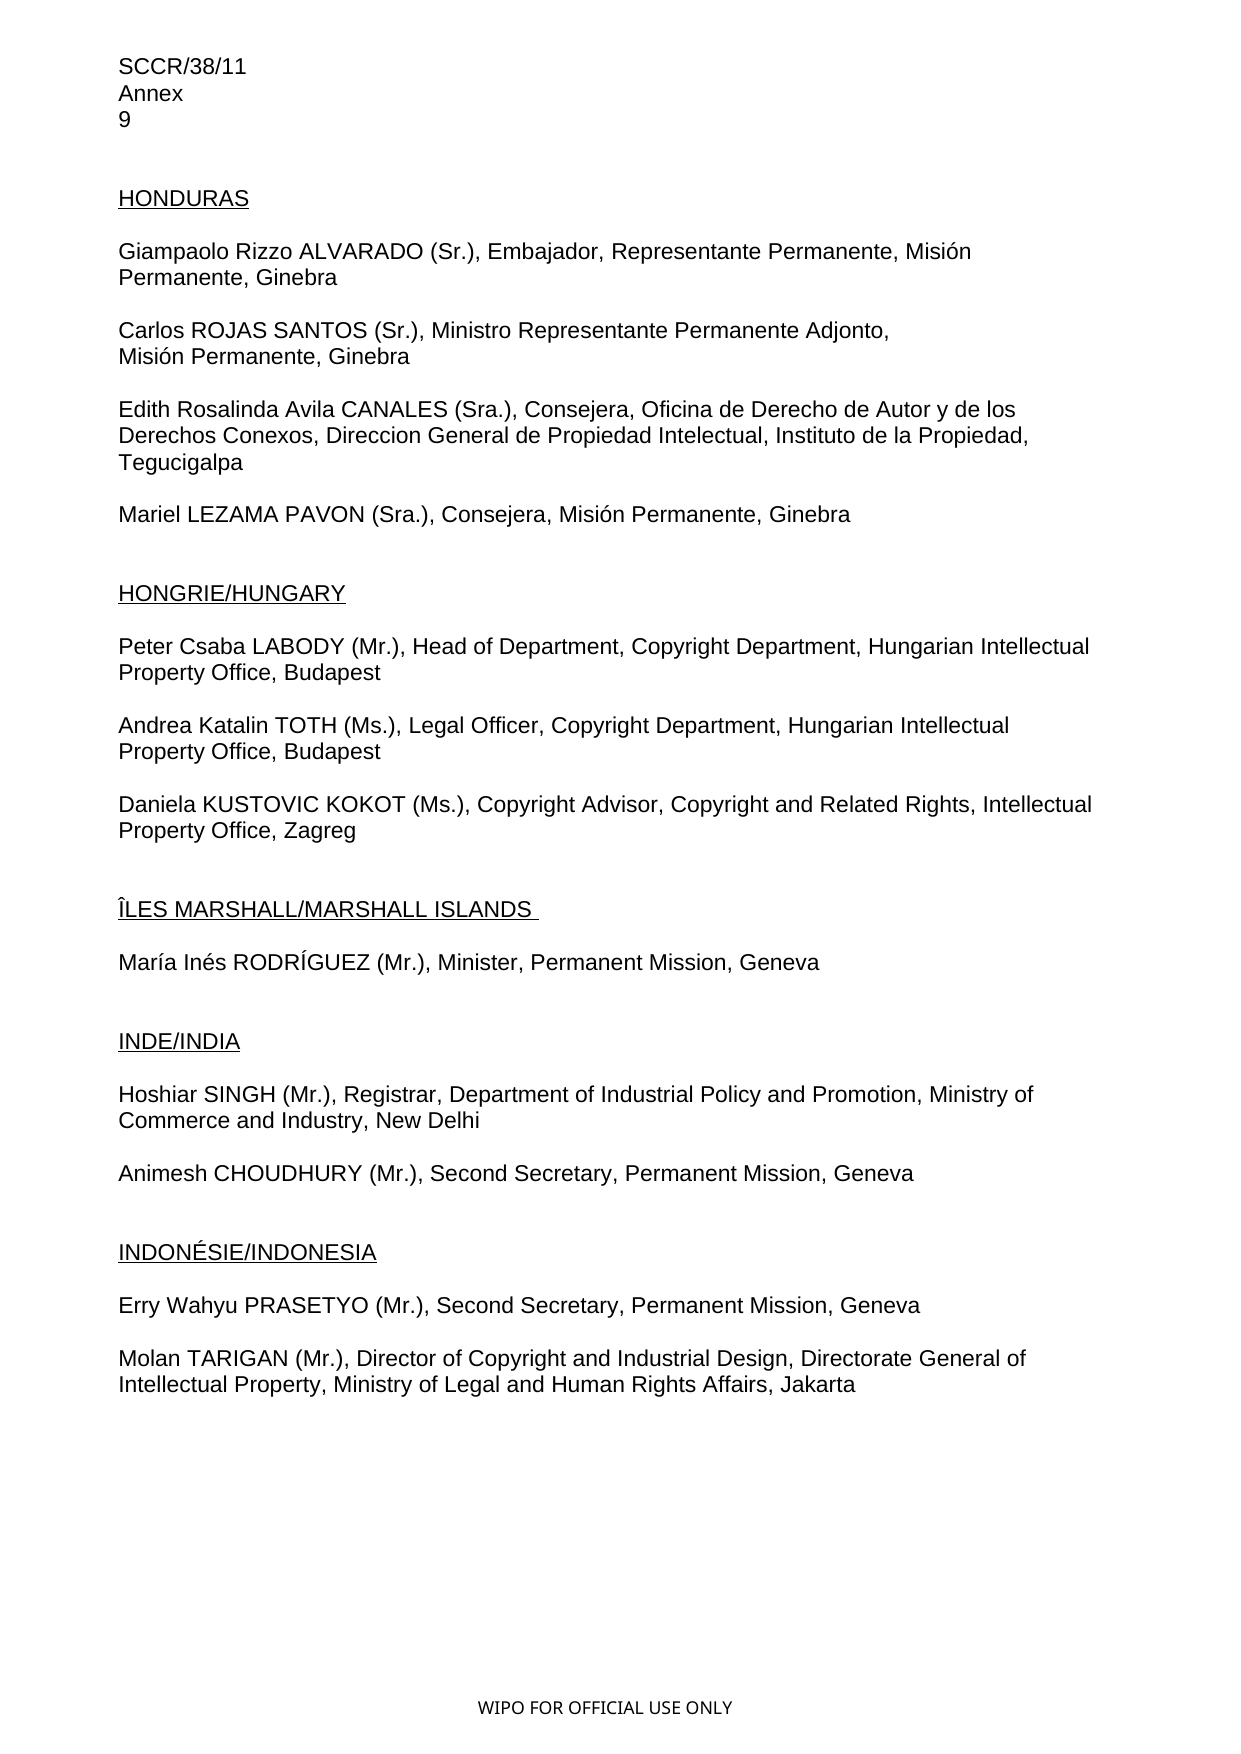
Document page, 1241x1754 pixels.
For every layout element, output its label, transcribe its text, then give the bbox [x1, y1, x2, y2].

text HONGRIE/HUNGARY [118, 580, 1092, 607]
text Peter Csaba LABODY (Mr.), Head of Department, Copyright Department, Hungarian Intellectual Property Office, Budapest [118, 633, 1092, 686]
text Molan TARIGAN (Mr.), Director of Copyright and Industrial Design, Directorate General of Intellectual Property, Ministry of Legal and Human Rights Affairs, Jakarta [118, 1344, 1092, 1397]
text Hoshiar SINGH (Mr.), Registrar, Department of Industrial Policy and Promotion, Ministry of Commerce and Industry, New Delhi [118, 1081, 1092, 1134]
text Mariel LEZAMA PAVON (Sra.), Consejera, Misión Permanente, Ginebra [118, 501, 1092, 527]
text Andrea Katalin TOTH (Ms.), Legal Officer, Copyright Department, Hungarian Intellectual Property Office, Budapest [118, 712, 1092, 765]
text Giampaolo Rizzo ALVARADO (Sr.), Embajador, Representante Permanente, Misión Permanente, Ginebra [118, 238, 1092, 290]
text Edith Rosalinda Avila CANALES (Sra.), Consejera, Oficina de Derecho de Autor y de los Derechos Conexos, Direccion General de Propiedad Intelectual, Instituto de la Propiedad, Tegucigalpa [118, 396, 1092, 475]
text Misión Permanente, Ginebra [118, 343, 1092, 369]
text INDONÉSIE/INDONESIA [118, 1239, 1092, 1265]
text Animesh CHOUDHURY (Mr.), Second Secretary, Permanent Mission, Geneva [118, 1160, 1092, 1186]
text INDE/INDIA [118, 1028, 1092, 1054]
text María Inés RODRÍGUEZ (Mr.), Minister, Permanent Mission, Geneva [118, 949, 1092, 976]
text HONDURAS [118, 185, 1092, 211]
text ÎLES MARSHALL/MARSHALL ISLANDS [118, 896, 1092, 923]
text Daniela KUSTOVIC KOKOT (Ms.), Copyright Advisor, Copyright and Related Rights, Intellectual Property Office, Zagreg [118, 791, 1092, 844]
text Carlos ROJAS SANTOS (Sr.), Ministro Representante Permanente Adjonto, [118, 317, 1092, 343]
text Erry Wahyu PRASETYO (Mr.), Second Secretary, Permanent Mission, Geneva [118, 1292, 1092, 1318]
